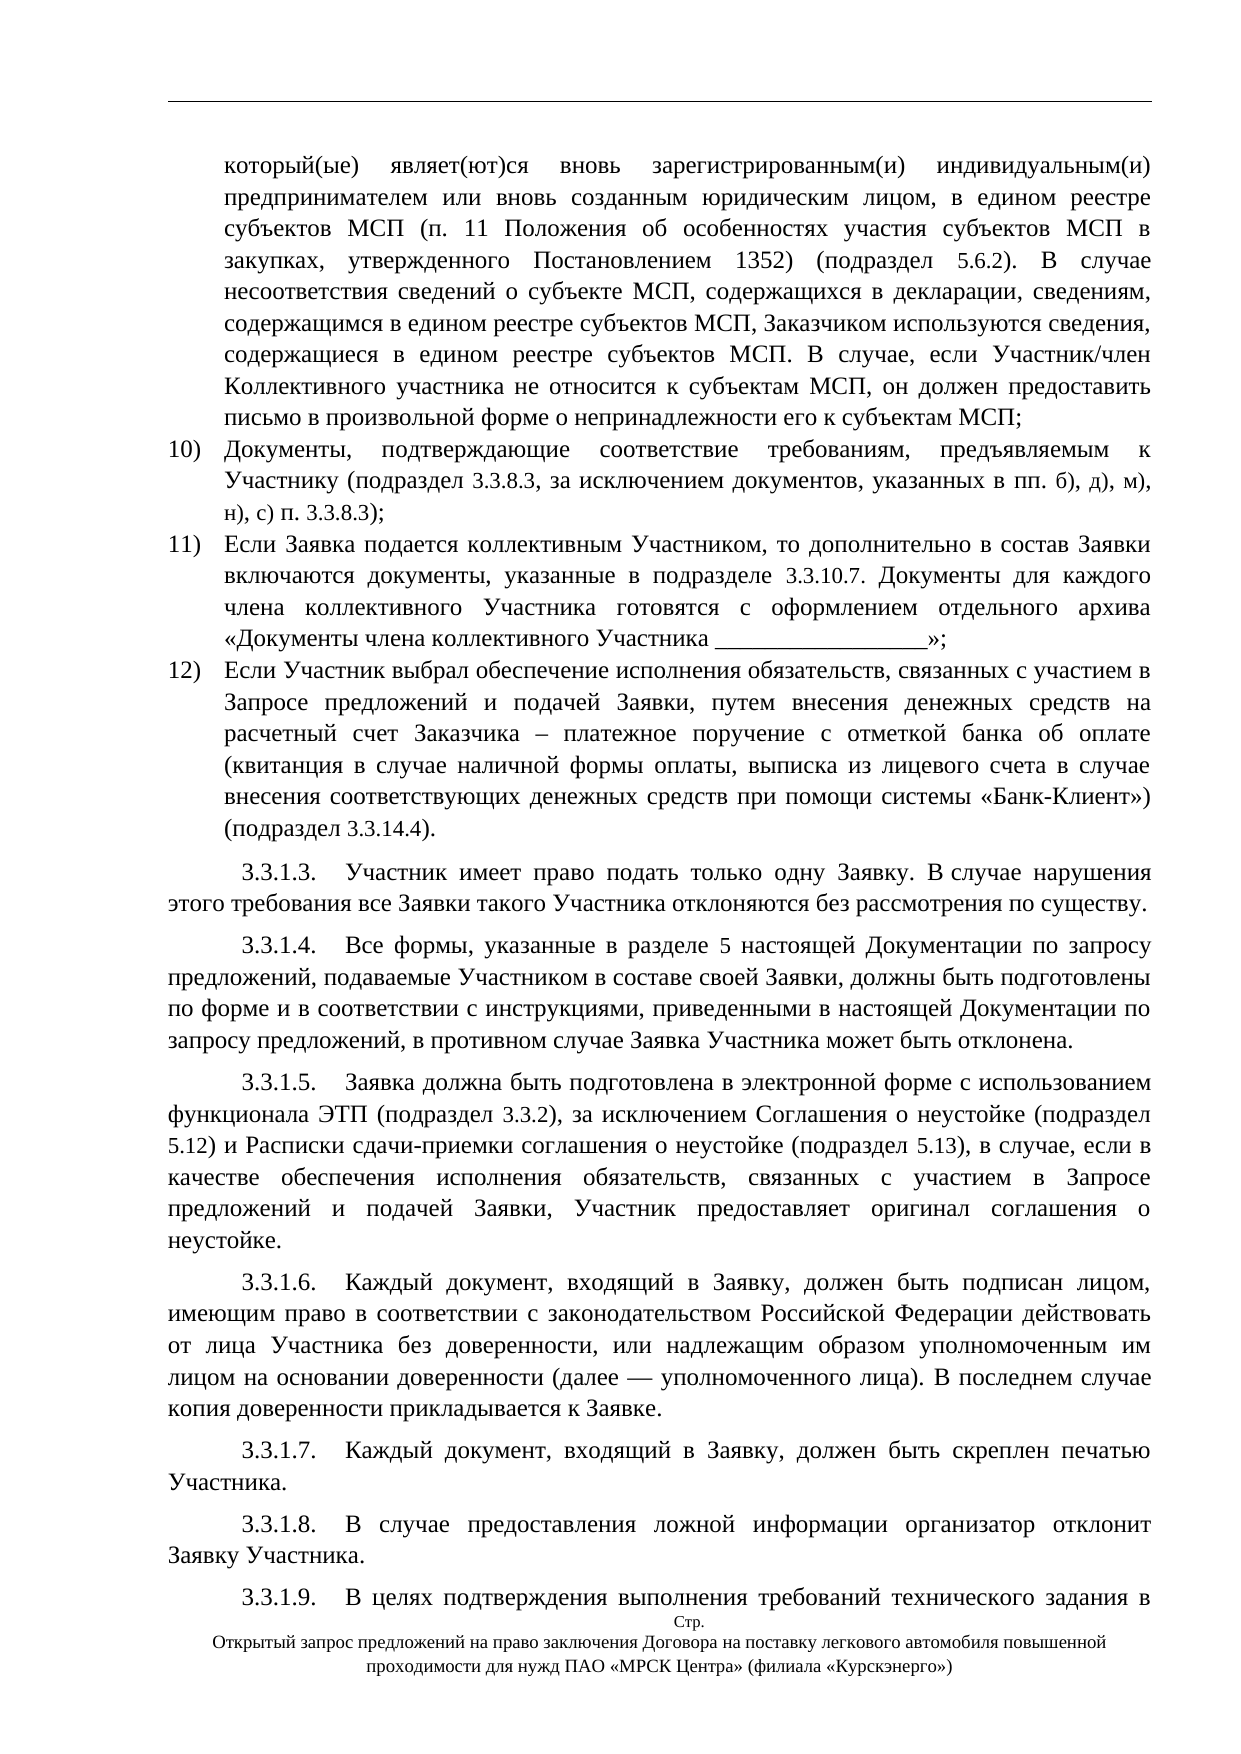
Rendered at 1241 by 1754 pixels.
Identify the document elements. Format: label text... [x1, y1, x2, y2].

list Каждый документ, входящий в Заявку, должен быть скреплен печатью Участника. [168, 1435, 1152, 1495]
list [168, 1582, 1152, 1611]
list В случае предоставления ложной информации организатор отклонит Заявку Участника. [168, 1509, 1152, 1569]
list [168, 150, 1152, 431]
list Каждый документ, входящий в Заявку, должен быть подписан лицом, имеющим право в соответствии с законодательством Российской Федерации действовать от лица Участника без доверенности, или надлежащим образом уполномоченным им лицом на основании доверенности (далее — уполномоченного лица). В последнем случае копия доверенности прикладывается к Заявке. [168, 1267, 1152, 1422]
list Если Заявка подается коллективным Участником, то дополнительно в состав Заявки включаются документы, указанные в подразделе 3.3.10.7. Документы для каждого члена коллективного Участника готовятся с оформлением отдельного архива «Документы члена коллективного Участника _________________»; [168, 529, 1152, 652]
list Если Участник выбрал обеспечение исполнения обязательств, связанных с участием в Запросе предложений и подачей Заявки, путем внесения денежных средств на расчетный счет Заказчика – платежное поручение с отметкой банка об оплате (квитанция в случае наличной формы оплаты, выписка из лицевого счета в случае внесения соответствующих денежных средств при помощи системы «Банк-Клиент») (подраздел 3.3.14.4). [168, 655, 1152, 842]
list Заявка должна быть подготовлена в электронной форме с использованием функционала ЭТП (подраздел 3.3.2), за исключением Соглашения о неустойке (подраздел 5.12) и Расписки сдачи-приемки соглашения о неустойке (подраздел 5.13), в случае, если в качестве обеспечения исполнения обязательств, связанных с участием в Запросе предложений и подачей Заявки, Участник предоставляет оригинал соглашения о неустойке. [168, 1067, 1152, 1254]
list Документы, подтверждающие соответствие требованиям, предъявляемым к Участнику (подраздел 3.3.8.3, за исключением документов, указанных в пп. б), д), м), н), с) п. 3.3.8.3); [168, 434, 1152, 526]
list Все формы, указанные в разделе 5 настоящей Документации по запросу предложений, подаваемые Участником в составе своей Заявки, должны быть подготовлены по форме и в соответствии с инструкциями, приведенными в настоящей Документации по запросу предложений, в противном случае Заявка Участника может быть отклонена. [168, 930, 1152, 1054]
list Участник имеет право подать только одну Заявку. В случае нарушения этого требования все Заявки такого Участника отклоняются без рассмотрения по существу. [168, 857, 1152, 917]
